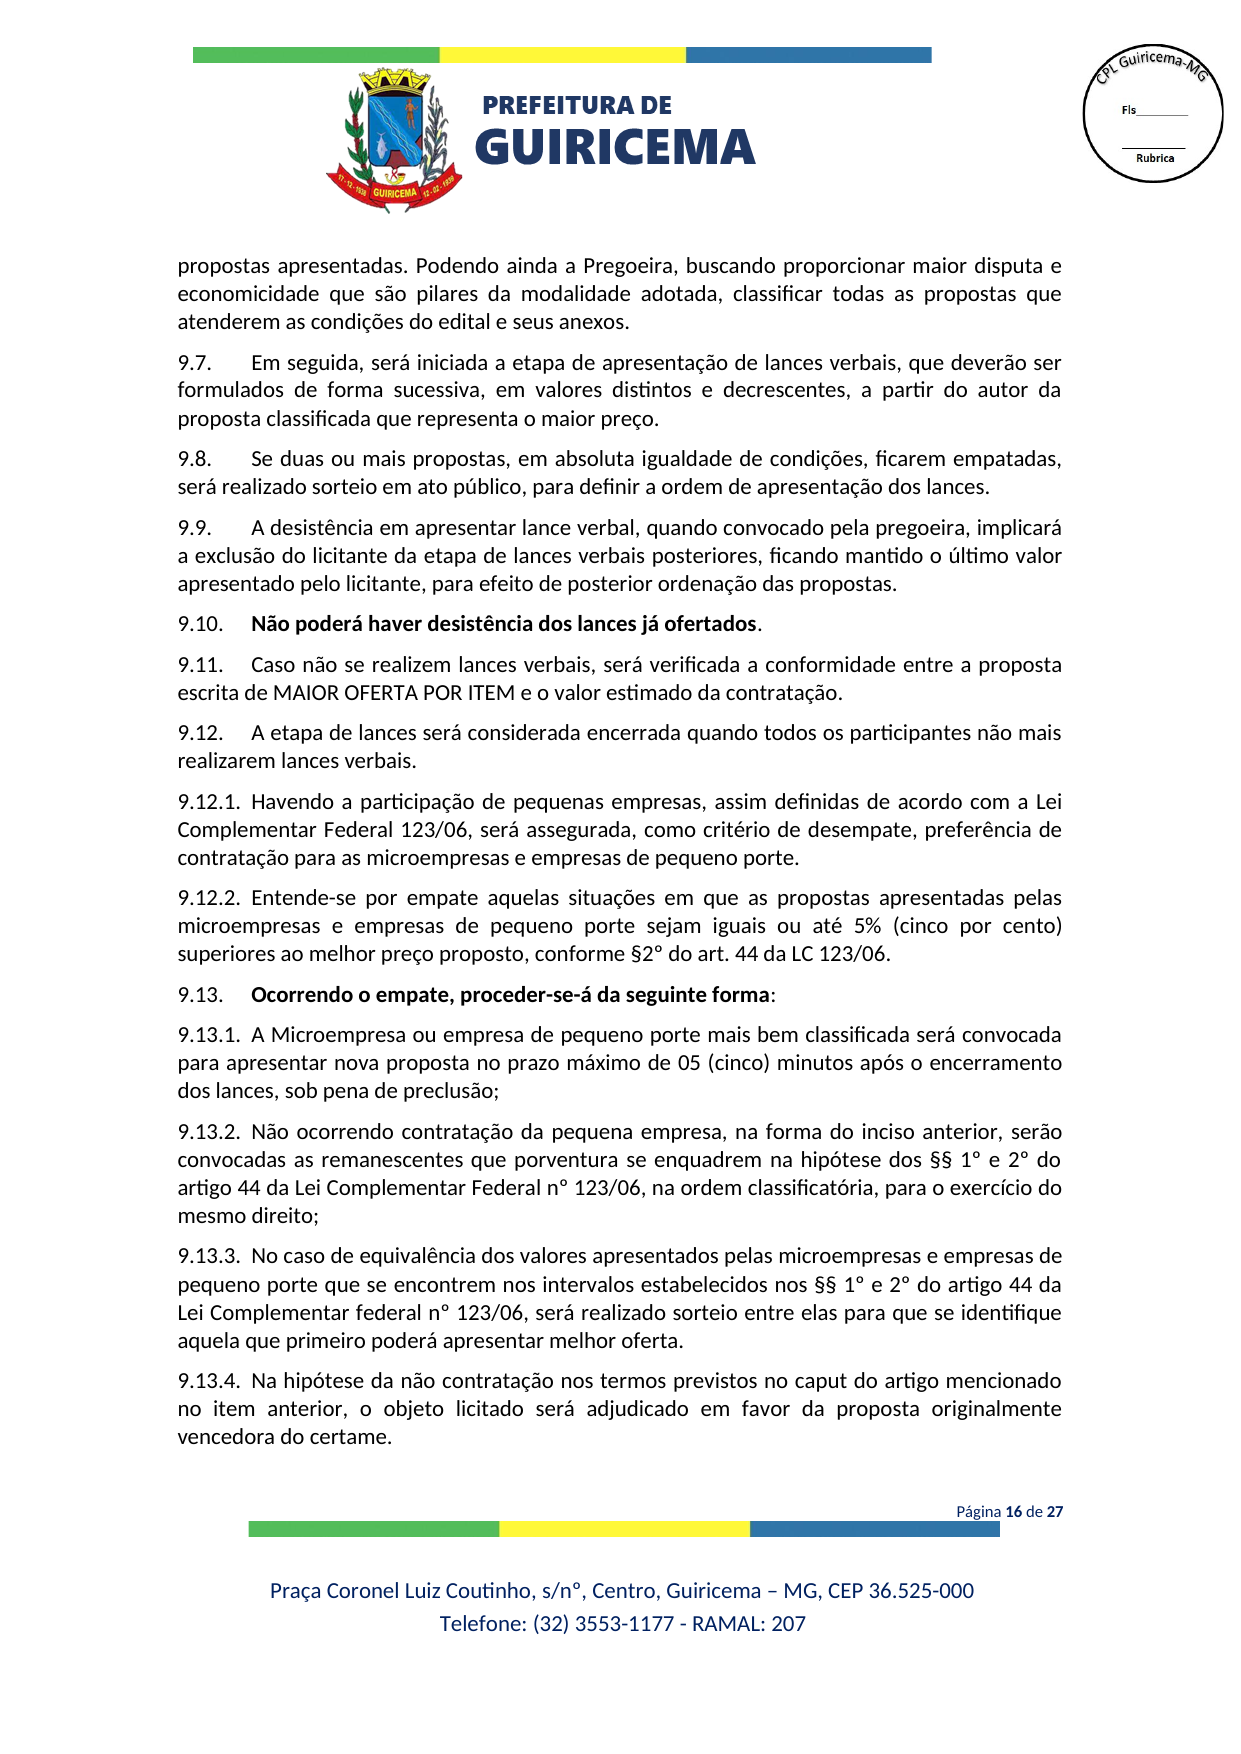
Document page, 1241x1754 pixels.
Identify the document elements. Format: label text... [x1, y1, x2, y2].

list Havendo a participação de pequenas empresas, assim definidas de acordo com a Lei Complementar Federal 123/06, será assegurada, como critério de desempate, preferência de contratação para as microempresas e empresas de pequeno porte. [177, 787, 1064, 871]
list No caso de equivalência dos valores apresentados pelas microempresas e empresas de pequeno porte que se encontrem nos intervalos estabelecidos nos §§ 1º e 2º do artigo 44 da Lei Complementar federal nº 123/06, será realizado sorteio entre elas para que se identifique aquela que primeiro poderá apresentar melhor oferta. [177, 1242, 1064, 1354]
list Na hipótese da não contratação nos termos previstos no caput do artigo mencionado no item anterior, o objeto licitado será adjudicado em favor da proposta originalmente vencedora do certame. [177, 1366, 1064, 1450]
list Não ocorrendo contratação da pequena empresa, na forma do inciso anterior, serão convocadas as remanescentes que porventura se enquadrem na hipótese dos §§ 1º e 2º do artigo 44 da Lei Complementar Federal nº 123/06, na ordem classificatória, para o exercício do mesmo direito; [177, 1117, 1064, 1229]
list Não poderá haver desistência dos lances já ofertados. [177, 609, 1064, 637]
list Caso não se realizem lances verbais, será verificada a conformidade entre a proposta escrita de MAIOR OFERTA POR ITEM e o valor estimado da contratação. [177, 650, 1064, 706]
list A desistência em apresentar lance verbal, quando convocado pela pregoeira, implicará a exclusão do licitante da etapa de lances verbais posteriores, ficando mantido o último valor apresentado pelo licitante, para efeito de posterior ordenação das propostas. [177, 513, 1064, 597]
picture [1082, 44, 1224, 183]
list Entende-se por empate aquelas situações em que as propostas apresentadas pelas microempresas e empresas de pequeno porte sejam iguais ou até 5% (cinco por cento) superiores ao melhor preço proposto, conforme §2º do art. 44 da LC 123/06. [177, 883, 1064, 967]
list A Microempresa ou empresa de pequeno porte mais bem classificada será convocada para apresentar nova proposta no prazo máximo de 05 (cinco) minutos após o encerramento dos lances, sob pena de preclusão; [177, 1021, 1064, 1104]
picture [248, 1521, 1000, 1537]
list Em seguida, será iniciada a etapa de apresentação de lances verbais, que deverão ser formulados de forma sucessiva, em valores distintos e decrescentes, a partir do autor da proposta classificada que representa o maior preço. [177, 348, 1064, 432]
list Se duas ou mais propostas, em absoluta igualdade de condições, ficarem empatadas, será realizado sorteio em ato público, para definir a ordem de apresentação dos lances. [177, 444, 1064, 500]
list Ocorrendo o empate, proceder-se-á da seguinte forma: [177, 980, 1064, 1008]
list A etapa de lances será considerada encerrada quando todos os participantes não mais realizarem lances verbais. [177, 718, 1064, 774]
